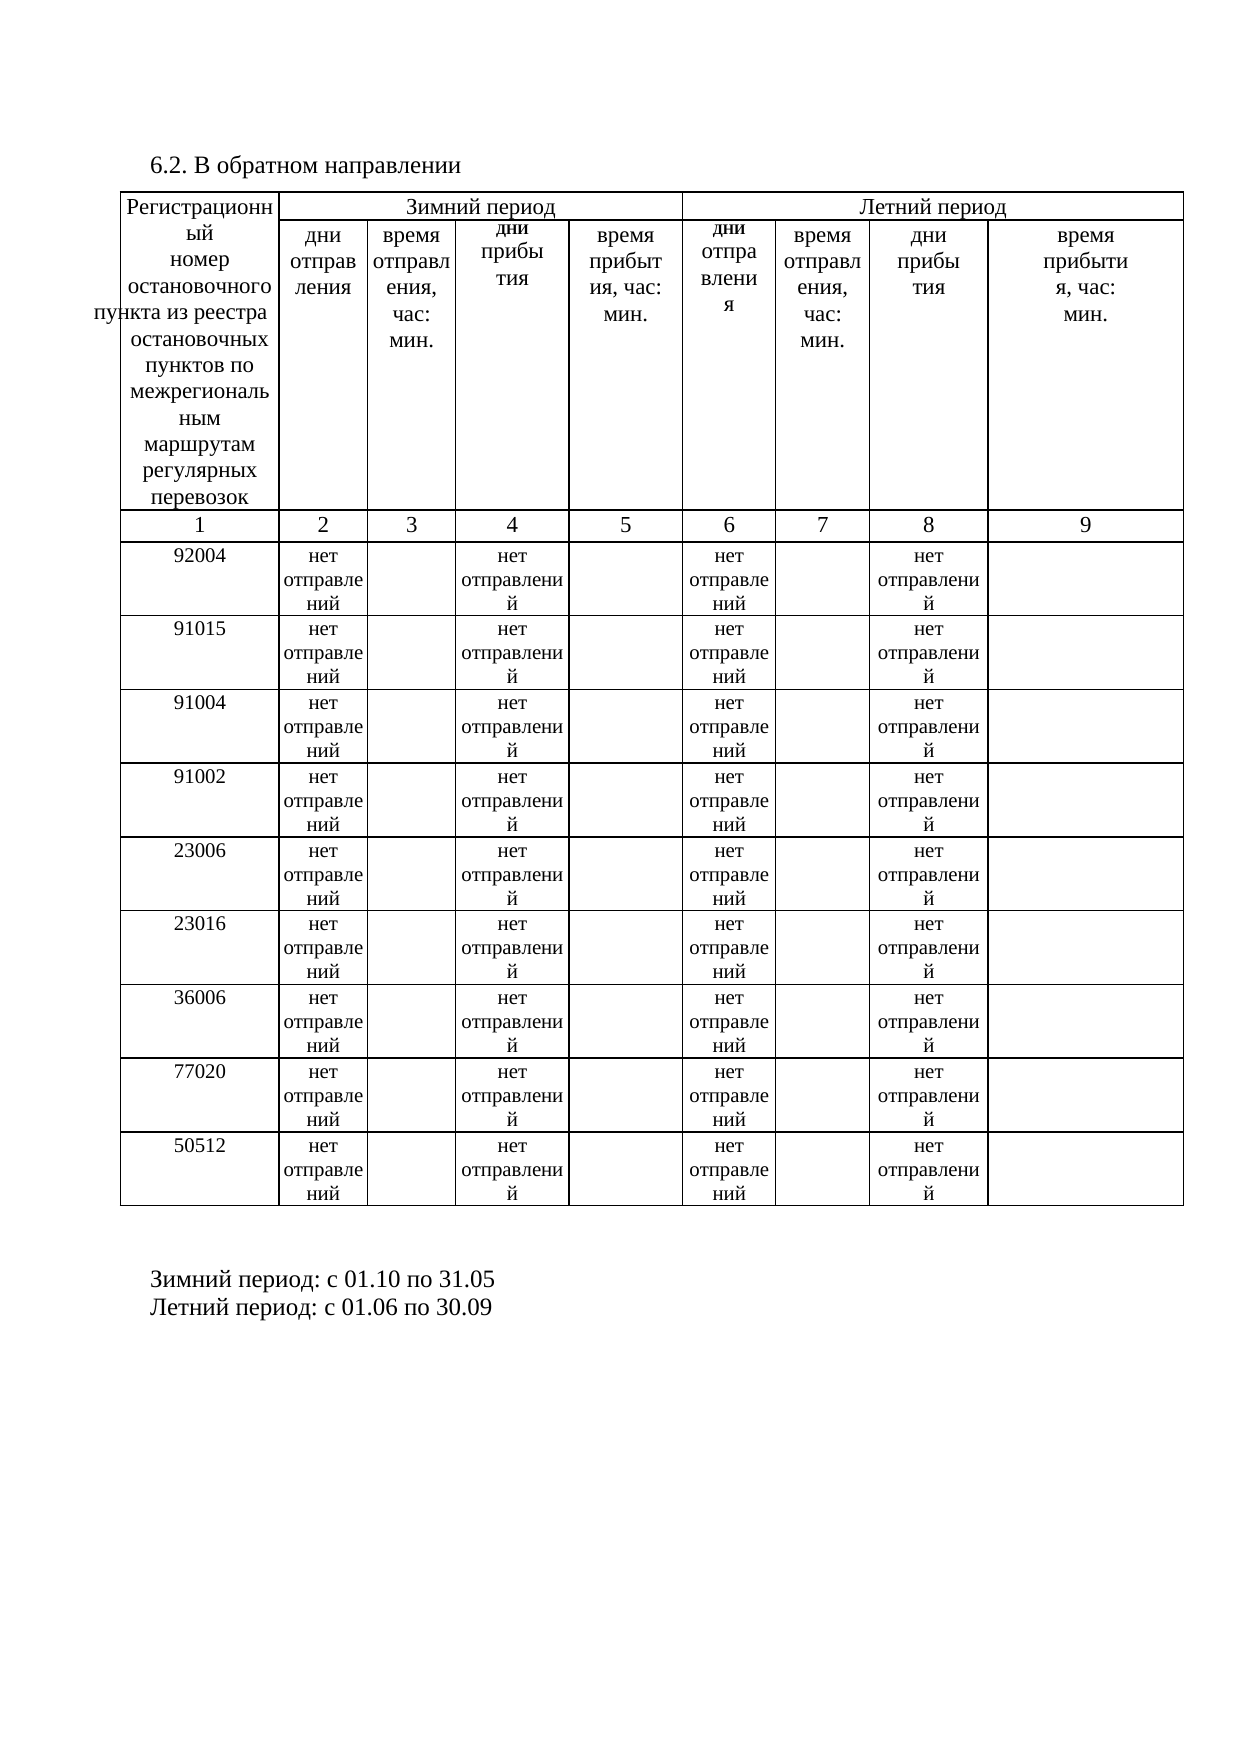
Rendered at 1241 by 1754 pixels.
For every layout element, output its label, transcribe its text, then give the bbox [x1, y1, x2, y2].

table_cell дни отправ ления [280, 221, 367, 509]
table_cell 91004 [121, 690, 278, 762]
table_cell [776, 985, 869, 1057]
table_cell 4 [456, 511, 568, 541]
table_cell нет отправлений [870, 543, 987, 615]
table_cell нет отправлений [280, 838, 367, 910]
table_cell время отправл ения, час: мин. [776, 221, 869, 509]
table_cell [989, 838, 1183, 910]
table_cell 7 [776, 511, 869, 541]
table_cell [570, 838, 682, 910]
table_cell нет отправлений [683, 616, 775, 688]
table_cell нет отправлений [456, 911, 568, 983]
table_cell [368, 764, 455, 836]
table_cell нет отправлений [456, 764, 568, 836]
table_cell [776, 838, 869, 910]
table_cell нет отправлений [280, 1059, 367, 1131]
table_cell нет отправлений [280, 985, 367, 1057]
table_cell нет отправлений [683, 911, 775, 983]
table_cell [776, 911, 869, 983]
table_cell нет отправлений [870, 1059, 987, 1131]
table_cell дни прибы тия [870, 221, 987, 509]
table_cell [570, 616, 682, 688]
text 6.2. В обратном направлении [150, 150, 1090, 179]
table_cell нет отправлений [683, 985, 775, 1057]
table_cell [776, 616, 869, 688]
table_cell [368, 616, 455, 688]
table_cell нет отправлений [870, 838, 987, 910]
table_cell нет отправлений [280, 616, 367, 688]
table_cell [570, 985, 682, 1057]
table_cell время прибыти я, час: мин. [989, 221, 1183, 509]
table_cell нет отправлений [870, 985, 987, 1057]
table_cell [570, 911, 682, 983]
table_cell [989, 616, 1183, 688]
table_cell нет отправлений [683, 543, 775, 615]
table_cell нет отправлений [870, 764, 987, 836]
table_cell нет отправлений [683, 764, 775, 836]
table_cell 50512 [121, 1133, 278, 1205]
table_cell время отправл ения, час: мин. [368, 221, 455, 509]
table_cell нет отправлений [280, 911, 367, 983]
table_cell [989, 764, 1183, 836]
table_header Летний период [683, 193, 1183, 219]
table_cell [570, 543, 682, 615]
table_cell 1 [121, 511, 278, 541]
table_cell нет отправлений [456, 1133, 568, 1205]
table_cell [368, 911, 455, 983]
table_cell 23016 [121, 911, 278, 983]
table_cell ДНИ отпра влени я [683, 221, 775, 509]
table_cell [776, 543, 869, 615]
table_cell нет отправлений [456, 1059, 568, 1131]
table_cell нет отправлений [870, 1133, 987, 1205]
table_header Зимний период [280, 193, 682, 219]
table_cell 6 [683, 511, 775, 541]
table_cell 91002 [121, 764, 278, 836]
table_cell нет отправлений [280, 764, 367, 836]
table_cell [776, 1059, 869, 1131]
table_cell нет отправлений [870, 690, 987, 762]
table_cell 77020 [121, 1059, 278, 1131]
table_cell [368, 543, 455, 615]
table_cell 2 [280, 511, 367, 541]
table_cell нет отправлений [456, 543, 568, 615]
table_cell 5 [570, 511, 682, 541]
table_cell ДНИ прибы тия [456, 221, 568, 509]
table_cell нет отправлений [456, 690, 568, 762]
table_header Регистрационный номер остановочного пункта из реестра остановочных пунктов по межрегиональным маршрутам регулярных перевозок [121, 193, 278, 509]
table_cell [776, 764, 869, 836]
table_cell нет отправлений [683, 1133, 775, 1205]
table_cell [776, 690, 869, 762]
table_cell [570, 764, 682, 836]
table_cell 92004 [121, 543, 278, 615]
table_cell время прибыт ия, час: мин. [570, 221, 682, 509]
table_cell [570, 1059, 682, 1131]
table_cell нет отправлений [280, 690, 367, 762]
table_cell 23006 [121, 838, 278, 910]
table_cell [368, 1059, 455, 1131]
table_cell 8 [870, 511, 987, 541]
text Летний период: с 01.06 по 30.09 [150, 1292, 1090, 1321]
table_cell нет отправлений [870, 911, 987, 983]
table_cell нет отправлений [280, 1133, 367, 1205]
table_cell [368, 985, 455, 1057]
table_cell [989, 1059, 1183, 1131]
table_cell [570, 1133, 682, 1205]
table_cell 36006 [121, 985, 278, 1057]
table_cell нет отправлений [870, 616, 987, 688]
table_cell нет отправлений [683, 1059, 775, 1131]
table_cell нет отправлений [456, 616, 568, 688]
table_cell [368, 690, 455, 762]
table_cell нет отправлений [683, 838, 775, 910]
table_cell [570, 690, 682, 762]
table_cell нет отправлений [280, 543, 367, 615]
table_cell 9 [989, 511, 1183, 541]
table_cell нет отправлений [456, 838, 568, 910]
table_cell [776, 1133, 869, 1205]
table_cell [989, 985, 1183, 1057]
table_cell [368, 1133, 455, 1205]
table_cell нет отправлений [456, 985, 568, 1057]
table_cell [989, 1133, 1183, 1205]
table_cell [989, 690, 1183, 762]
table_cell [989, 543, 1183, 615]
table_cell [989, 911, 1183, 983]
table_cell 3 [368, 511, 455, 541]
table_cell [368, 838, 455, 910]
table_cell нет отправлений [683, 690, 775, 762]
text Зимний период: с 01.10 по 31.05 [150, 1264, 1090, 1292]
table_cell 91015 [121, 616, 278, 688]
